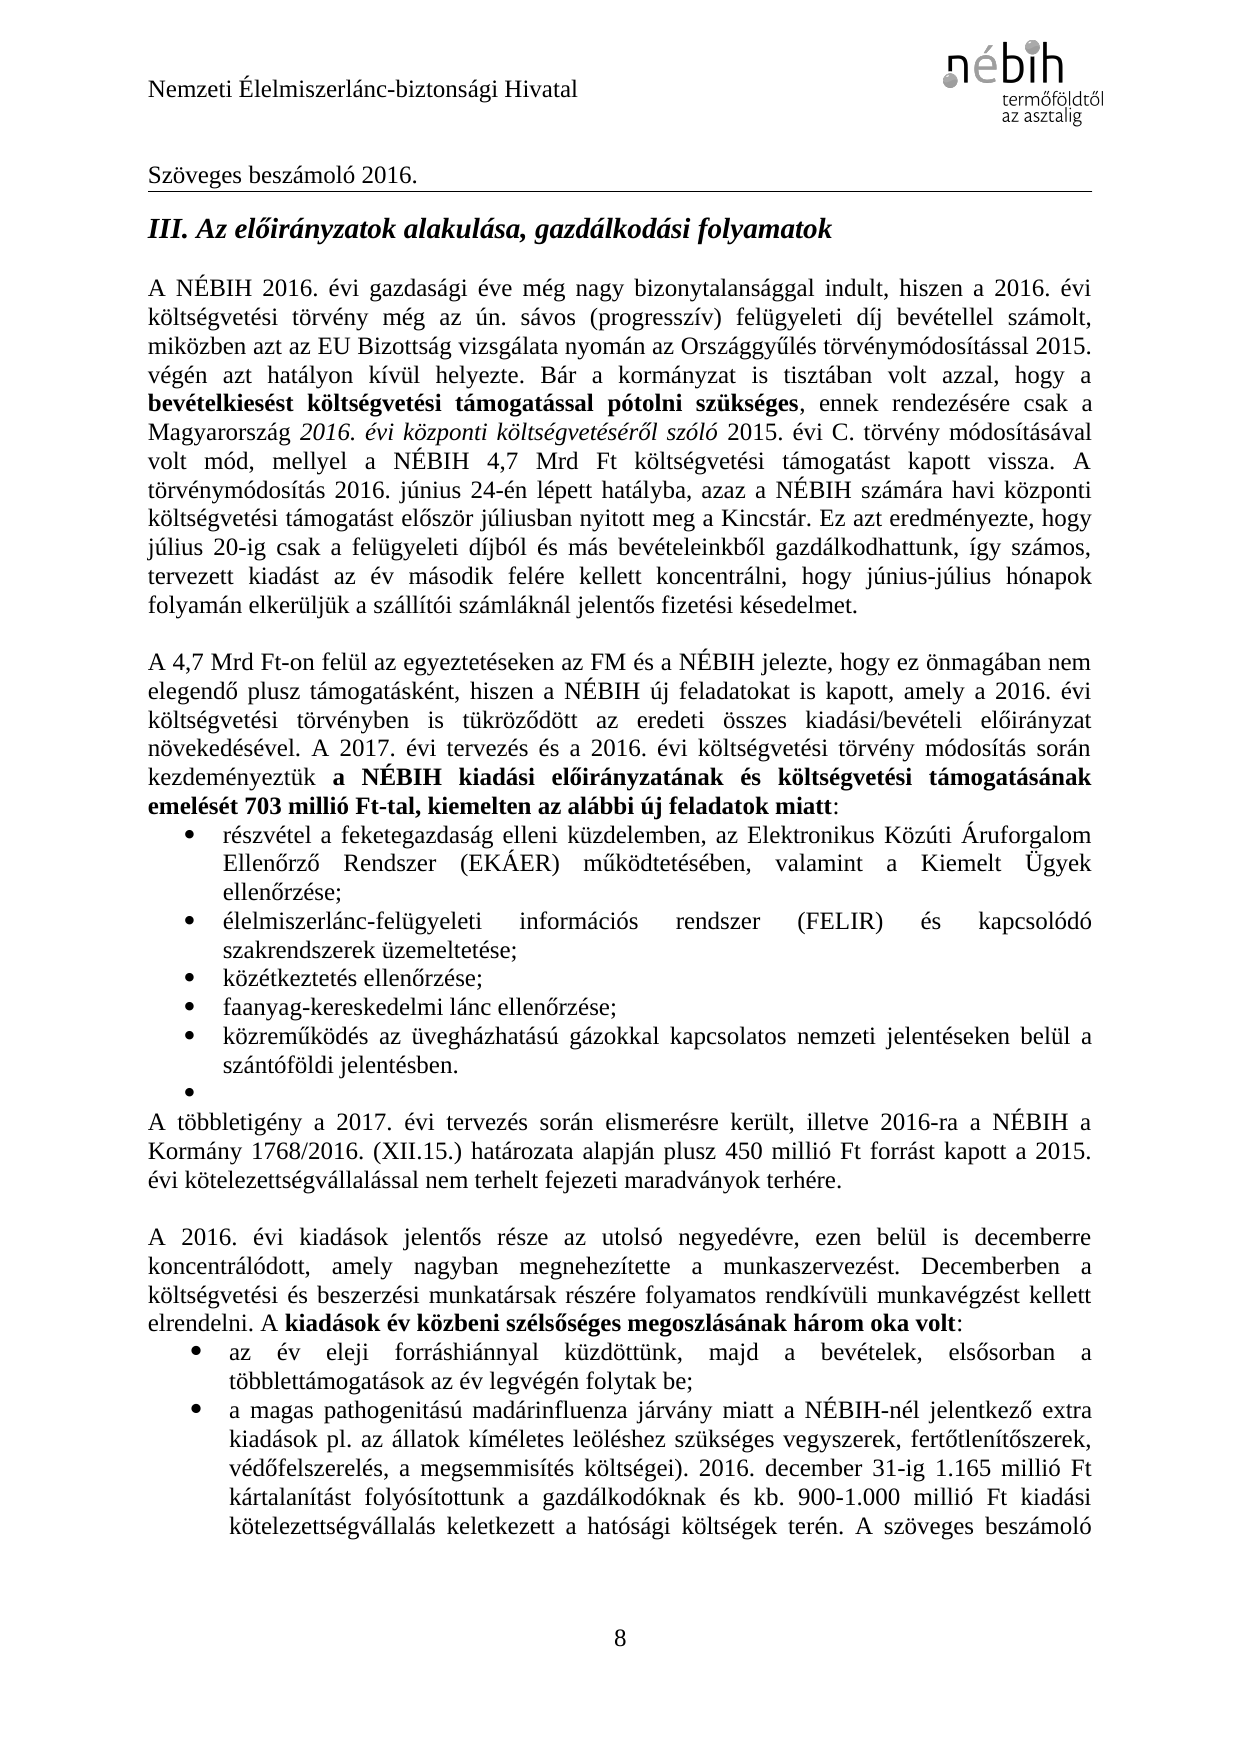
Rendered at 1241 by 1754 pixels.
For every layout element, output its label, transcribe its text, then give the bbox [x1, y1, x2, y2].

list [191, 1395, 1092, 1539]
text A 4,7 Mrd Ft-on felül az egyeztetéseken az FM és a NÉBIH jelezte, hogy ez önmagában nem elegendő plusz támogatásként, hiszen a NÉBIH új feladatokat is kapott, amely a 2016. évi költségvetési törvényben is tükröződött az eredeti összes kiadási/bevételi előirányzat növekedésével. A 2017. évi tervezés és a 2016. évi költségvetési törvény módosítás során kezdeményeztük a NÉBIH kiadási előirányzatának és költségvetési támogatásának emelését 703 millió Ft-tal, kiemelten az alábbi új feladatok miatt: [148, 647, 1092, 820]
list faanyag-kereskedelmi lánc ellenőrzése; [185, 992, 1092, 1021]
list közreműködés az üvegházhatású gázokkal kapcsolatos nemzeti jelentéseken belül a szántóföldi jelentésben. [185, 1021, 1092, 1078]
list élelmiszerlánc-felügyeleti információs rendszer (FELIR) és kapcsolódó szakrendszerek üzemeltetése; [185, 906, 1092, 963]
list részvétel a feketegazdaság elleni küzdelemben, az Elektronikus Közúti Áruforgalom Ellenőrző Rendszer (EKÁER) működtetésében, valamint a Kiemelt Ügyek ellenőrzése; [185, 820, 1092, 906]
text A NÉBIH 2016. évi gazdasági éve még nagy bizonytalansággal indult, hiszen a 2016. évi költségvetési törvény még az ún. sávos (progresszív) felügyeleti díj bevétellel számolt, miközben azt az EU Bizottság vizsgálata nyomán az Országgyűlés törvénymódosítással 2015. végén azt hatályon kívül helyezte. Bár a kormányzat is tisztában volt azzal, hogy a bevételkiesést költségvetési támogatással pótolni szükséges, ennek rendezésére csak a Magyarország 2016. évi központi költségvetéséről szóló 2015. évi C. törvény módosításával volt mód, mellyel a NÉBIH 4,7 Mrd Ft költségvetési támogatást kapott vissza. A törvénymódosítás 2016. június 24-én lépett hatályba, azaz a NÉBIH számára havi központi költségvetési támogatást először júliusban nyitott meg a Kincstár. Ez azt eredményezte, hogy július 20-ig csak a felügyeleti díjból és más bevételeinkből gazdálkodhattunk, így számos, tervezett kiadást az év második felére kellett koncentrálni, hogy június-július hónapok folyamán elkerüljük a szállítói számláknál jelentős fizetési késedelmet. [148, 273, 1092, 618]
text III. Az előirányzatok alakulása, gazdálkodási folyamatok [148, 211, 1092, 245]
text A többletigény a 2017. évi tervezés során elismerésre került, illetve 2016-ra a NÉBIH a Kormány 1768/2016. (XII.15.) határozata alapján plusz 450 millió Ft forrást kapott a 2015. évi kötelezettségvállalással nem terhelt fejezeti maradványok terhére. [148, 1107, 1092, 1193]
list közétkeztetés ellenőrzése; [185, 963, 1092, 992]
text A 2016. évi kiadások jelentős része az utolsó negyedévre, ezen belül is decemberre koncentrálódott, amely nagyban megnehezítette a munkaszervezést. Decemberben a költségvetési és beszerzési munkatársak részére folyamatos rendkívüli munkavégzést kellett elrendelni. A kiadások év közbeni szélsőséges megoszlásának három oka volt: [148, 1222, 1092, 1337]
picture [941, 36, 1107, 128]
list az év eleji forráshiánnyal küzdöttünk, majd a bevételek, elsősorban a többlettámogatások az év legvégén folytak be; [191, 1337, 1092, 1395]
